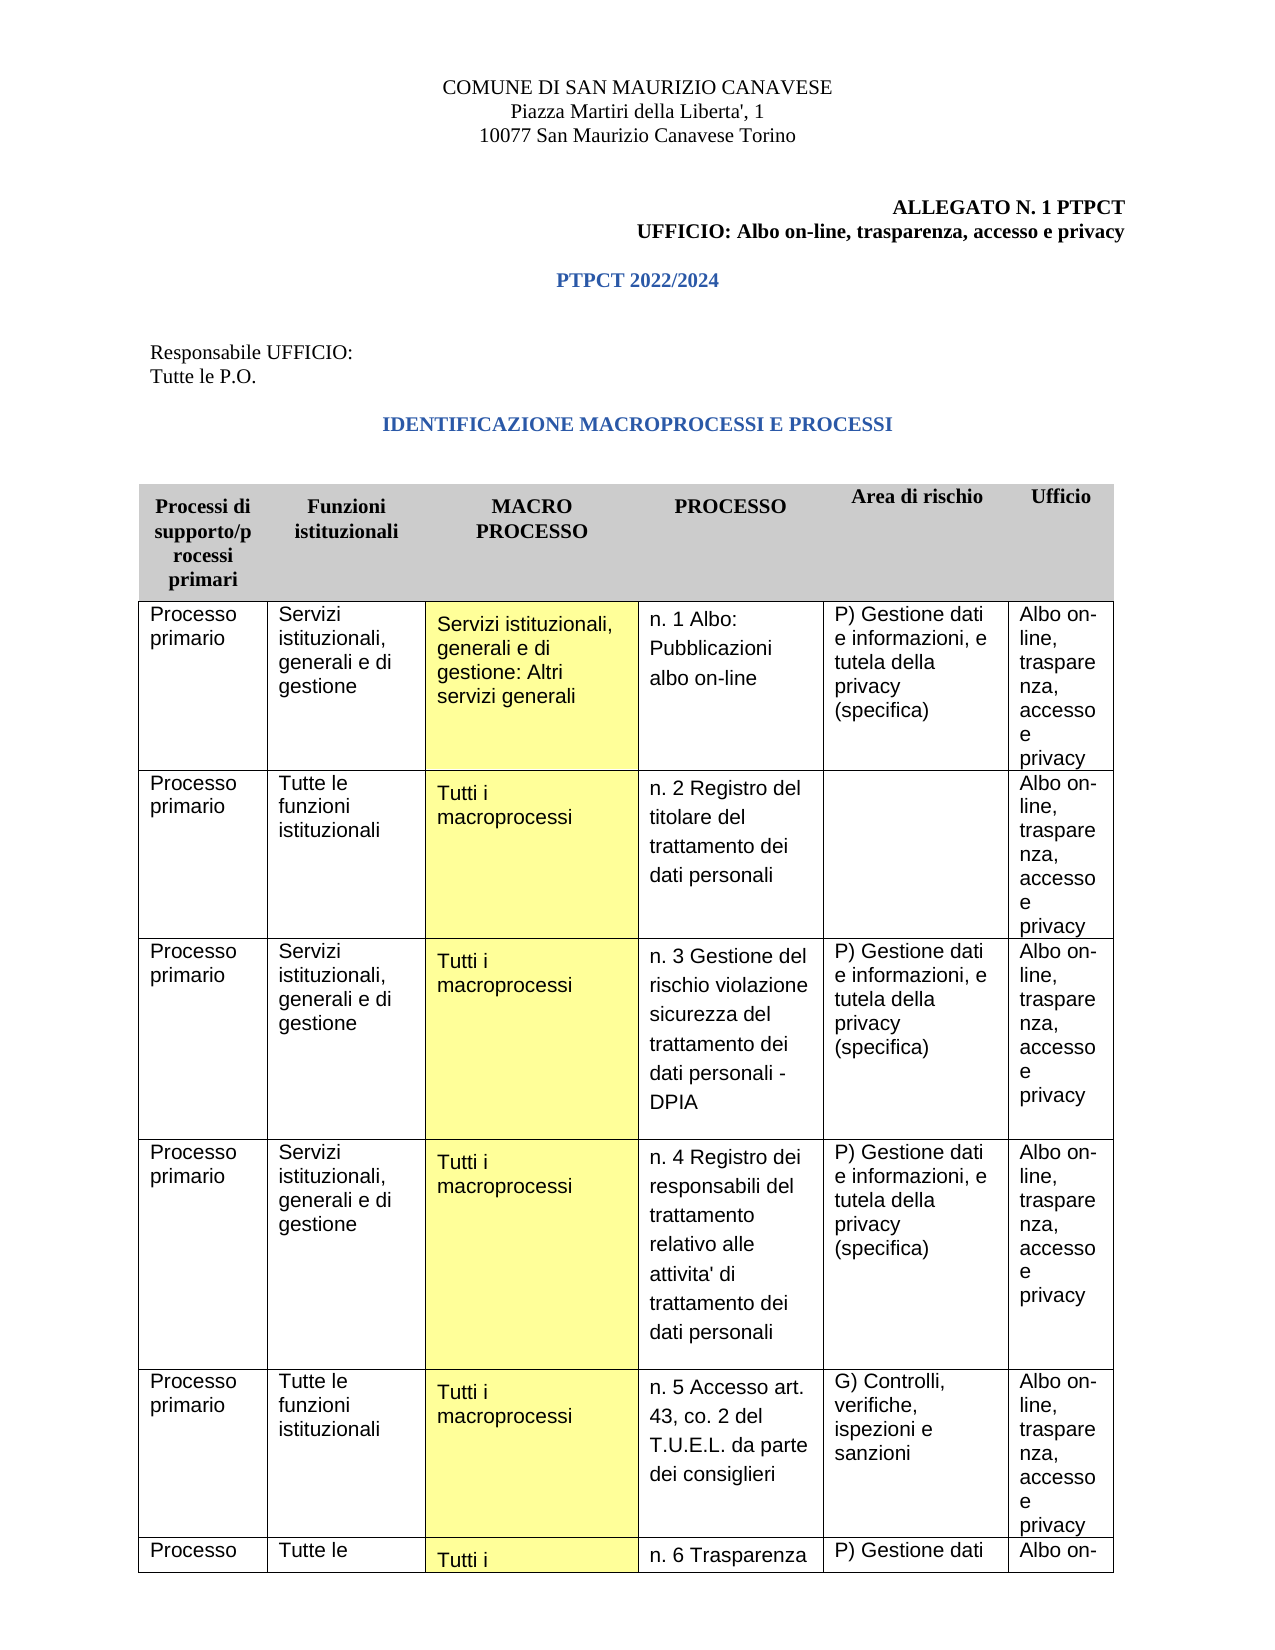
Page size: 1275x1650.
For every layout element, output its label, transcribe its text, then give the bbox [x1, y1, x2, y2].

table_cell Servizi istituzionali, generali e di gestione [268, 939, 425, 1139]
table_cell Albo on-line, trasparenza, accesso e privacy [1009, 602, 1113, 769]
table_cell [824, 1538, 1008, 1572]
table_header Ufficio [1008, 484, 1114, 601]
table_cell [426, 1370, 638, 1537]
table_cell Albo on-line, trasparenza, accesso e privacy [1009, 771, 1113, 938]
table_cell Tutte le funzioni istituzionali [268, 771, 425, 938]
table_header Area di rischio [823, 484, 1008, 601]
table_cell n. 4 Registro dei responsabili del trattamento relativo alle attivita' di trattamento dei dati personali [639, 1140, 823, 1369]
table_cell [824, 771, 1008, 938]
table_cell Tutti i macroprocessi [426, 939, 638, 1139]
table_cell Processo primario [139, 1538, 267, 1572]
table_cell n. 5 Accesso art. 43, co. 2 del T.U.E.L. da parte dei consiglieri [639, 1370, 823, 1537]
text Piazza Martiri della Liberta', 1 [150, 99, 1125, 123]
text Responsabile UFFICIO: [150, 340, 1125, 364]
table_header Funzioni istituzionali [267, 484, 426, 601]
table_cell n. 1 Albo: Pubblicazioni albo on-line [639, 602, 823, 769]
table_cell P) Gestione dati e informazioni, e tutela della privacy (specifica) [824, 1140, 1008, 1369]
table_cell Processo primario [139, 771, 267, 938]
table_header Processi di supporto/processi primari [139, 484, 267, 601]
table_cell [268, 1538, 425, 1572]
text PTPCT 2022/2024 [150, 267, 1125, 292]
text Tutte le P.O. [150, 364, 1125, 388]
table_cell n. 2 Registro del titolare del trattamento dei dati personali [639, 771, 823, 938]
table_header MACRO PROCESSO [426, 484, 638, 601]
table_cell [268, 1370, 425, 1537]
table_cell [1009, 1370, 1113, 1537]
table_cell Albo on-line, trasparenza, accesso e privacy [1009, 1140, 1113, 1369]
text 10077 San Maurizio Canavese Torino [150, 123, 1125, 147]
table_cell Processo primario [139, 602, 267, 769]
table_header PROCESSO [638, 484, 823, 601]
text COMUNE DI SAN MAURIZIO CANAVESE [150, 75, 1125, 99]
table_cell P) Gestione dati e informazioni, e tutela della privacy (specifica) [824, 602, 1008, 769]
text ALLEGATO N. 1 PTPCT [150, 195, 1125, 219]
table_cell Tutti i macroprocessi [426, 1140, 638, 1369]
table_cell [426, 1538, 638, 1572]
table_cell Servizi istituzionali, generali e di gestione [268, 602, 425, 769]
table_cell Processo primario [139, 1370, 267, 1537]
table_cell n. 3 Gestione del rischio violazione sicurezza del trattamento dei dati personali - DPIA [639, 939, 823, 1139]
text IDENTIFICAZIONE MACROPROCESSI E PROCESSI [150, 412, 1125, 436]
table_cell Servizi istituzionali, generali e di gestione: Altri servizi generali [426, 602, 638, 769]
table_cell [639, 1538, 823, 1572]
table_cell Tutti i macroprocessi [426, 771, 638, 938]
table_cell G) Controlli, verifiche, ispezioni e sanzioni [824, 1370, 1008, 1537]
text UFFICIO: Albo on-line, trasparenza, accesso e privacy [150, 219, 1125, 243]
table_cell P) Gestione dati e informazioni, e tutela della privacy (specifica) [824, 939, 1008, 1139]
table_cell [1009, 1538, 1113, 1572]
table_cell Servizi istituzionali, generali e di gestione [268, 1140, 425, 1369]
table_cell Albo on-line, trasparenza, accesso e privacy [1009, 939, 1113, 1139]
table_cell Processo primario [139, 1140, 267, 1369]
table_cell Processo primario [139, 939, 267, 1139]
